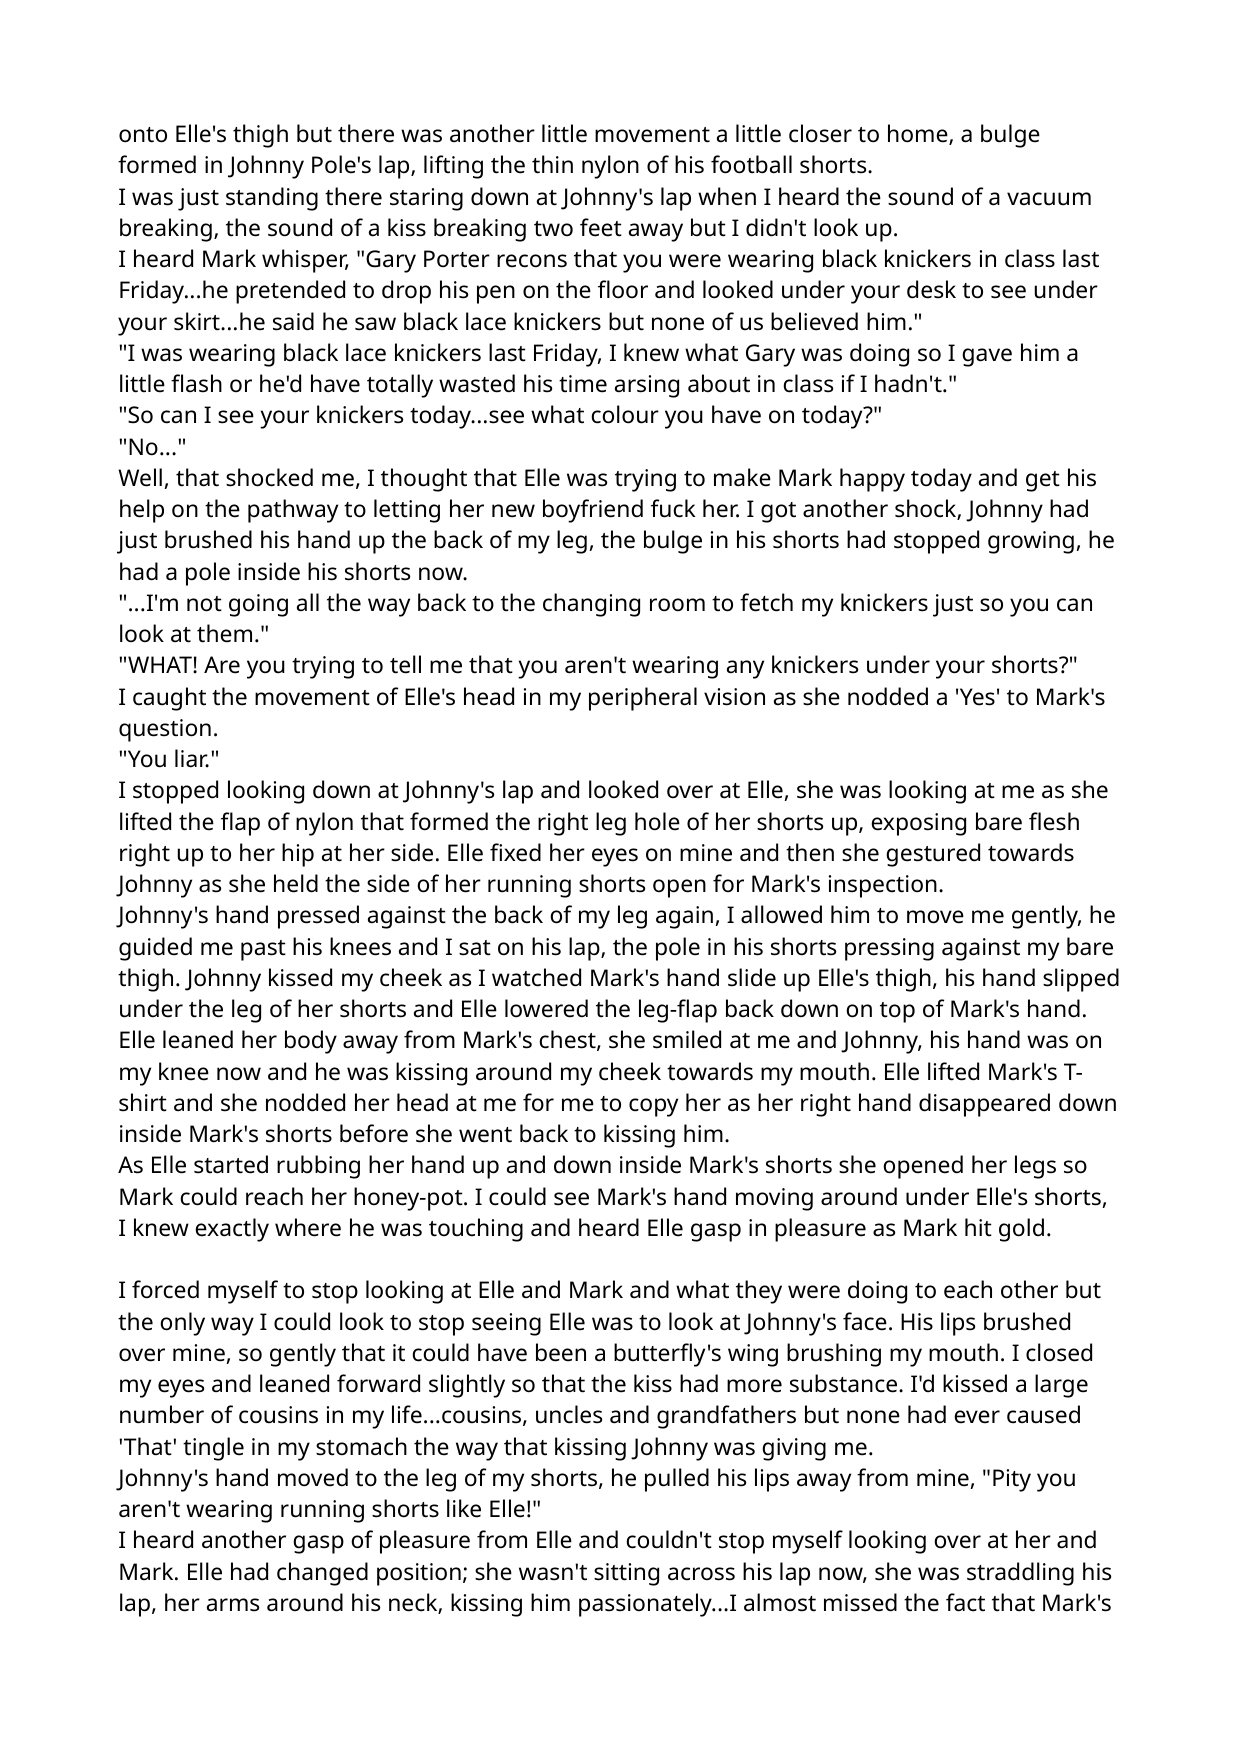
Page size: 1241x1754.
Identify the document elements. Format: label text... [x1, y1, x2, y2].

text "...I'm not going all the way back to the changing room to fetch my knickers just so you can look at them." [118, 587, 1122, 649]
text As Elle started rubbing her hand up and down inside Mark's shorts she opened her legs so Mark could reach her honey-pot. I could see Mark's hand moving around under Elle's shorts, I knew exactly where he was touching and heard Elle gasp in pleasure as Mark hit gold. [118, 1149, 1122, 1243]
text I stopped looking down at Johnny's lap and looked over at Elle, she was looking at me as she lifted the flap of nylon that formed the right leg hole of her shorts up, exposing bare flesh right up to her hip at her side. Elle fixed her eyes on mine and then she gestured towards Johnny as she held the side of her running shorts open for Mark's inspection. [118, 774, 1122, 899]
text I forced myself to stop looking at Elle and Mark and what they were doing to each other but the only way I could look to stop seeing Elle was to look at Johnny's face. His lips brushed over mine, so gently that it could have been a butterfly's wing brushing my mouth. I closed my eyes and leaned forward slightly so that the kiss had more substance. I'd kissed a large number of cousins in my life...cousins, uncles and grandfathers but none had ever caused 'That' tingle in my stomach the way that kissing Johnny was giving me. [118, 1274, 1122, 1462]
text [118, 118, 1122, 181]
text I caught the movement of Elle's head in my peripheral vision as she nodded a 'Yes' to Mark's question. [118, 681, 1122, 743]
text "I was wearing black lace knickers last Friday, I knew what Gary was doing so I gave him a little flash or he'd have totally wasted his time arsing about in class if I hadn't." [118, 337, 1122, 399]
text "No..." [118, 431, 1122, 462]
text Elle leaned her body away from Mark's chest, she smiled at me and Johnny, his hand was on my knee now and he was kissing around my cheek towards my mouth. Elle lifted Mark's T-shirt and she nodded her head at me for me to copy her as her right hand disappeared down inside Mark's shorts before she went back to kissing him. [118, 1024, 1122, 1149]
text Johnny's hand moved to the leg of my shorts, he pulled his lips away from mine, "Pity you aren't wearing running shorts like Elle!" [118, 1462, 1122, 1524]
text Well, that shocked me, I thought that Elle was trying to make Mark happy today and get his help on the pathway to letting her new boyfriend fuck her. I got another shock, Johnny had just brushed his hand up the back of my leg, the bulge in his shorts had stopped growing, he had a pole inside his shorts now. [118, 462, 1122, 587]
text Johnny's hand pressed against the back of my leg again, I allowed him to move me gently, he guided me past his knees and I sat on his lap, the pole in his shorts pressing against my bare thigh. Johnny kissed my cheek as I watched Mark's hand slide up Elle's thigh, his hand slipped under the leg of her shorts and Elle lowered the leg-flap back down on top of Mark's hand. [118, 899, 1122, 1024]
text I was just standing there staring down at Johnny's lap when I heard the sound of a vacuum breaking, the sound of a kiss breaking two feet away but I didn't look up. [118, 181, 1122, 243]
text I heard Mark whisper, "Gary Porter recons that you were wearing black knickers in class last Friday...he pretended to drop his pen on the floor and looked under your desk to see under your skirt...he said he saw black lace knickers but none of us believed him." [118, 243, 1122, 337]
text "You liar." [118, 743, 1122, 774]
text "WHAT! Are you trying to tell me that you aren't wearing any knickers under your shorts?" [118, 649, 1122, 681]
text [118, 1524, 1122, 1618]
text "So can I see your knickers today...see what colour you have on today?" [118, 399, 1122, 431]
